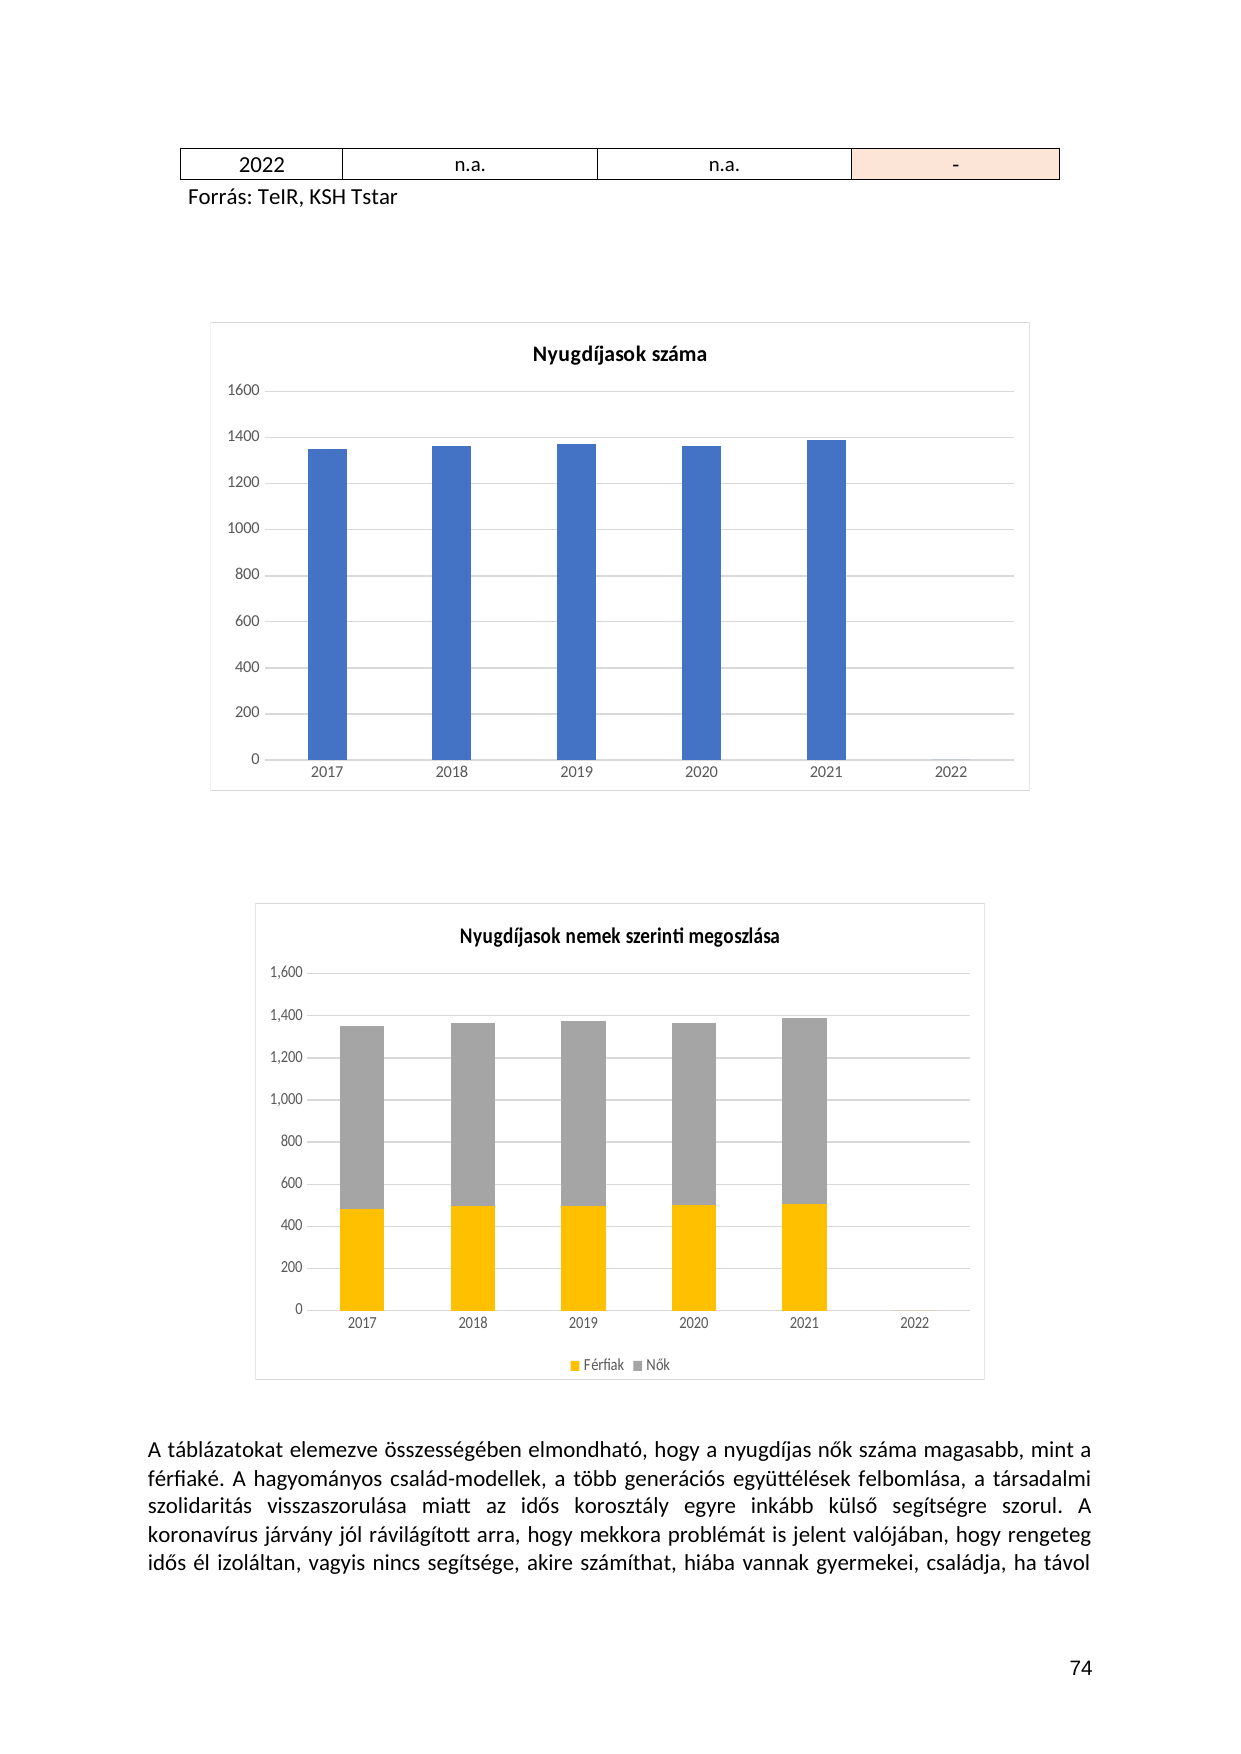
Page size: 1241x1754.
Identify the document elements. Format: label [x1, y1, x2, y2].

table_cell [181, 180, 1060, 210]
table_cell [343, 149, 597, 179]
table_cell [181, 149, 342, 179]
text [148, 1436, 1093, 1576]
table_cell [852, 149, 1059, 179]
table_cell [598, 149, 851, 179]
